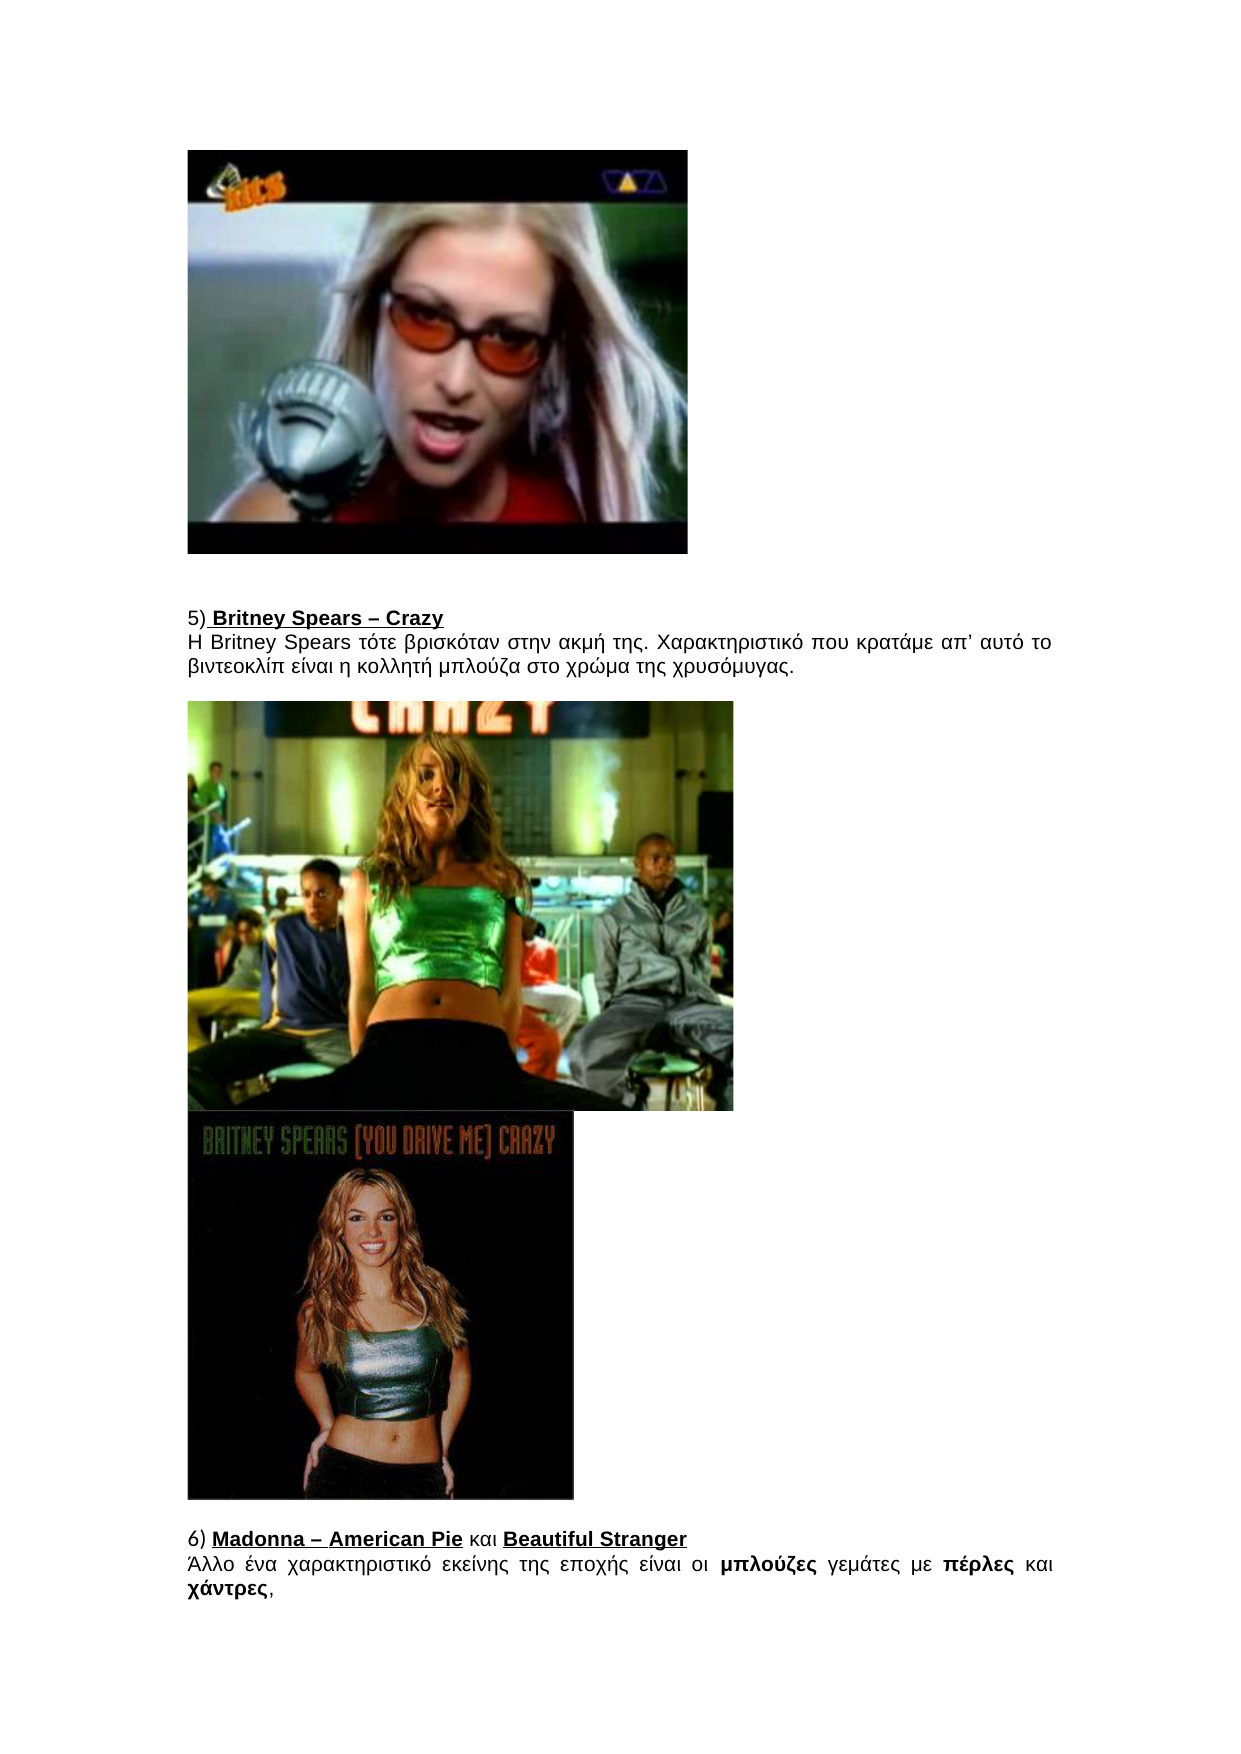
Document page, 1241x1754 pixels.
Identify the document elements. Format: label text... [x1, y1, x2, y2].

text 5) Britney Spears – Crazy [187, 606, 1053, 629]
picture [187, 150, 688, 554]
text Η Britney Spears τότε βρισκόταν στην ακμή της. Χαρακτηριστικό που κρατάμε απ’ αυτό το βιντεοκλίπ είναι η κολλητή μπλούζα στο χρώμα της χρυσόμυγας. [187, 629, 1053, 677]
text Άλλο ένα χαρακτηριστικό εκείνης της εποχής είναι οι μπλούζες γεμάτες με πέρλες και χάντρες, [187, 1552, 1053, 1600]
text 6) Madonna – Αmerican Pie και Beautiful Stranger [187, 1524, 1053, 1552]
picture [187, 701, 734, 1500]
